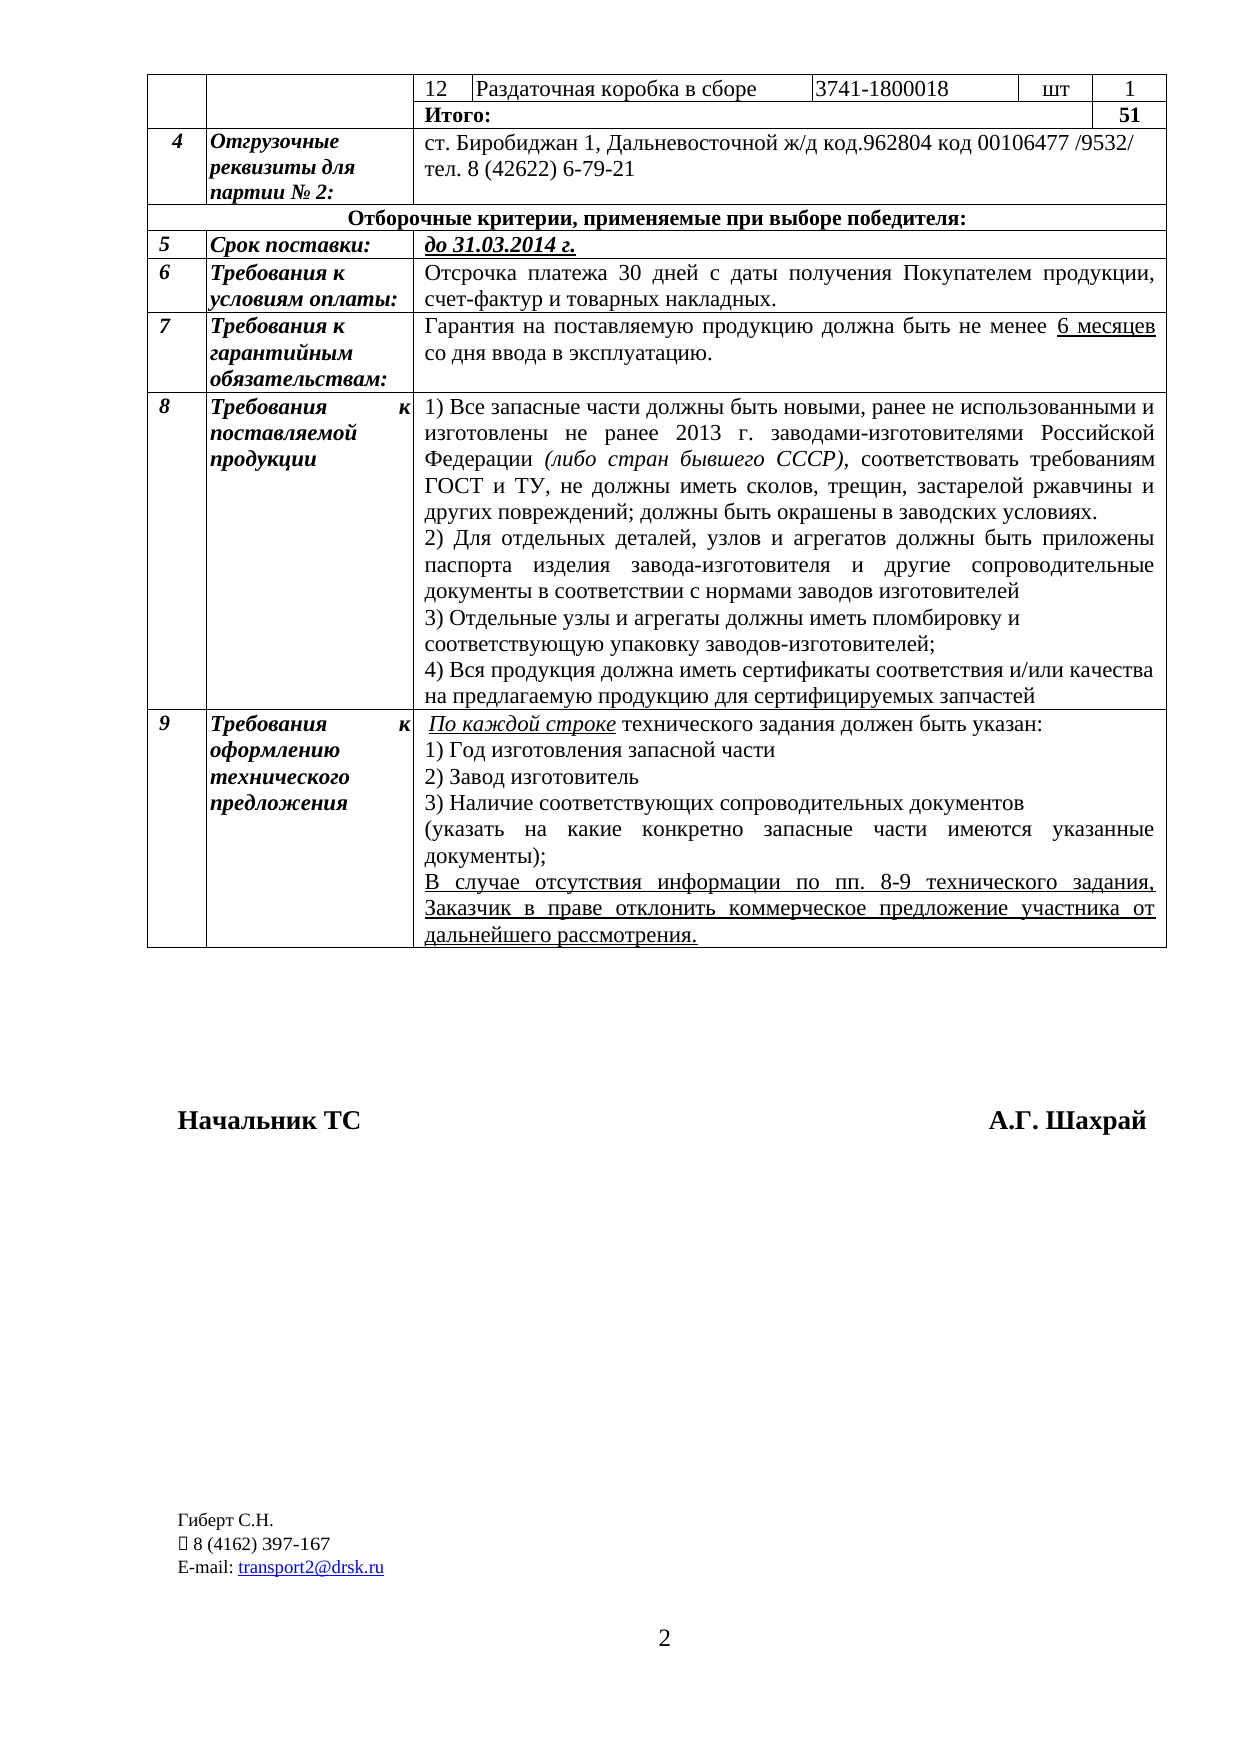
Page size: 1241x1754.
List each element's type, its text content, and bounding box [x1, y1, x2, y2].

table_cell Отсрочка платежа 30 дней с даты получения Покупателем продукции, счет-фактур и товарных накладных. [414, 259, 1166, 312]
table_cell 1) Все запасные части должны быть новыми, ранее не использованными и изготовлены не ранее 2013 г. заводами-изготовителями Российской Федерации (либо стран бывшего СССР), соответствовать требованиям ГОСТ и ТУ, не должны иметь сколов, трещин, застарелой ржавчины и других повреждений; должны быть окрашены в заводских условиях. 2) Для отдельных деталей, узлов и агрегатов должны быть приложены паспорта изделия завода-изготовителя и другие сопроводительные документы в соответствии с нормами заводов изготовителей 3) Отдельные узлы и агрегаты должны иметь пломбировку и соответствующую упаковку заводов-изготовителей; 4) Вся продукция должна иметь сертификаты соответствия и/или качества на предлагаемую продукцию для сертифицируемых запчастей [414, 393, 1166, 709]
table_cell 12 [414, 75, 472, 101]
table_cell ст. Биробиджан 1, Дальневосточной ж/д код.962804 код 00106477 /9532/ тел. 8 (42622) 6-79-21 [414, 129, 1166, 204]
table_cell Требования к гарантийным обязательствам: [207, 313, 413, 392]
table_cell 1 [1093, 75, 1166, 101]
table_cell Отгрузочные реквизиты для партии № 2: [207, 129, 413, 204]
text  8 (4162) 397-167 [177, 1530, 1152, 1556]
table_cell шт [1019, 75, 1092, 101]
table_cell Раздаточная коробка в сборе [473, 75, 812, 101]
table_cell 51 [1093, 102, 1166, 127]
table_cell 6 [148, 259, 206, 312]
text E-mail: transport2@drsk.ru [177, 1556, 1152, 1577]
table_cell Требования к поставляемой продукции [207, 393, 413, 709]
table_cell 8 [148, 393, 206, 709]
table_cell Срок поставки: [207, 231, 413, 258]
table_cell 4 [148, 129, 206, 204]
table_cell Гарантия на поставляемую продукцию должна быть не менее 6 месяцев со дня ввода в эксплуатацию. [414, 313, 1166, 392]
table_cell Отборочные критерии, применяемые при выборе победителя: [148, 205, 1166, 230]
table_cell 5 [148, 231, 206, 258]
table_cell Требования к условиям оплаты: [207, 259, 413, 312]
table_cell По каждой строке технического задания должен быть указан: 1) Год изготовления запасной части 2) Завод изготовитель 3) Наличие соответствующих сопроводительных документов (указать на какие конкретно запасные части имеются указанные документы); В случае отсутствия информации по пп. 8-9 технического задания, Заказчик в праве отклонить коммерческое предложение участника от дальнейшего рассмотрения. [414, 710, 1166, 947]
table_cell до 31.03.2014 г. [414, 231, 1166, 258]
table_cell 3741-1800018 [813, 75, 1018, 101]
table_cell 7 [148, 313, 206, 392]
text Гиберт С.Н. [177, 1509, 1152, 1530]
table_cell 9 [148, 710, 206, 947]
table_cell Требования к оформлению технического предложения [207, 710, 413, 947]
table_cell Итого: [414, 102, 1092, 127]
text Начальник ТС А.Г. Шахрай [177, 1104, 1152, 1135]
